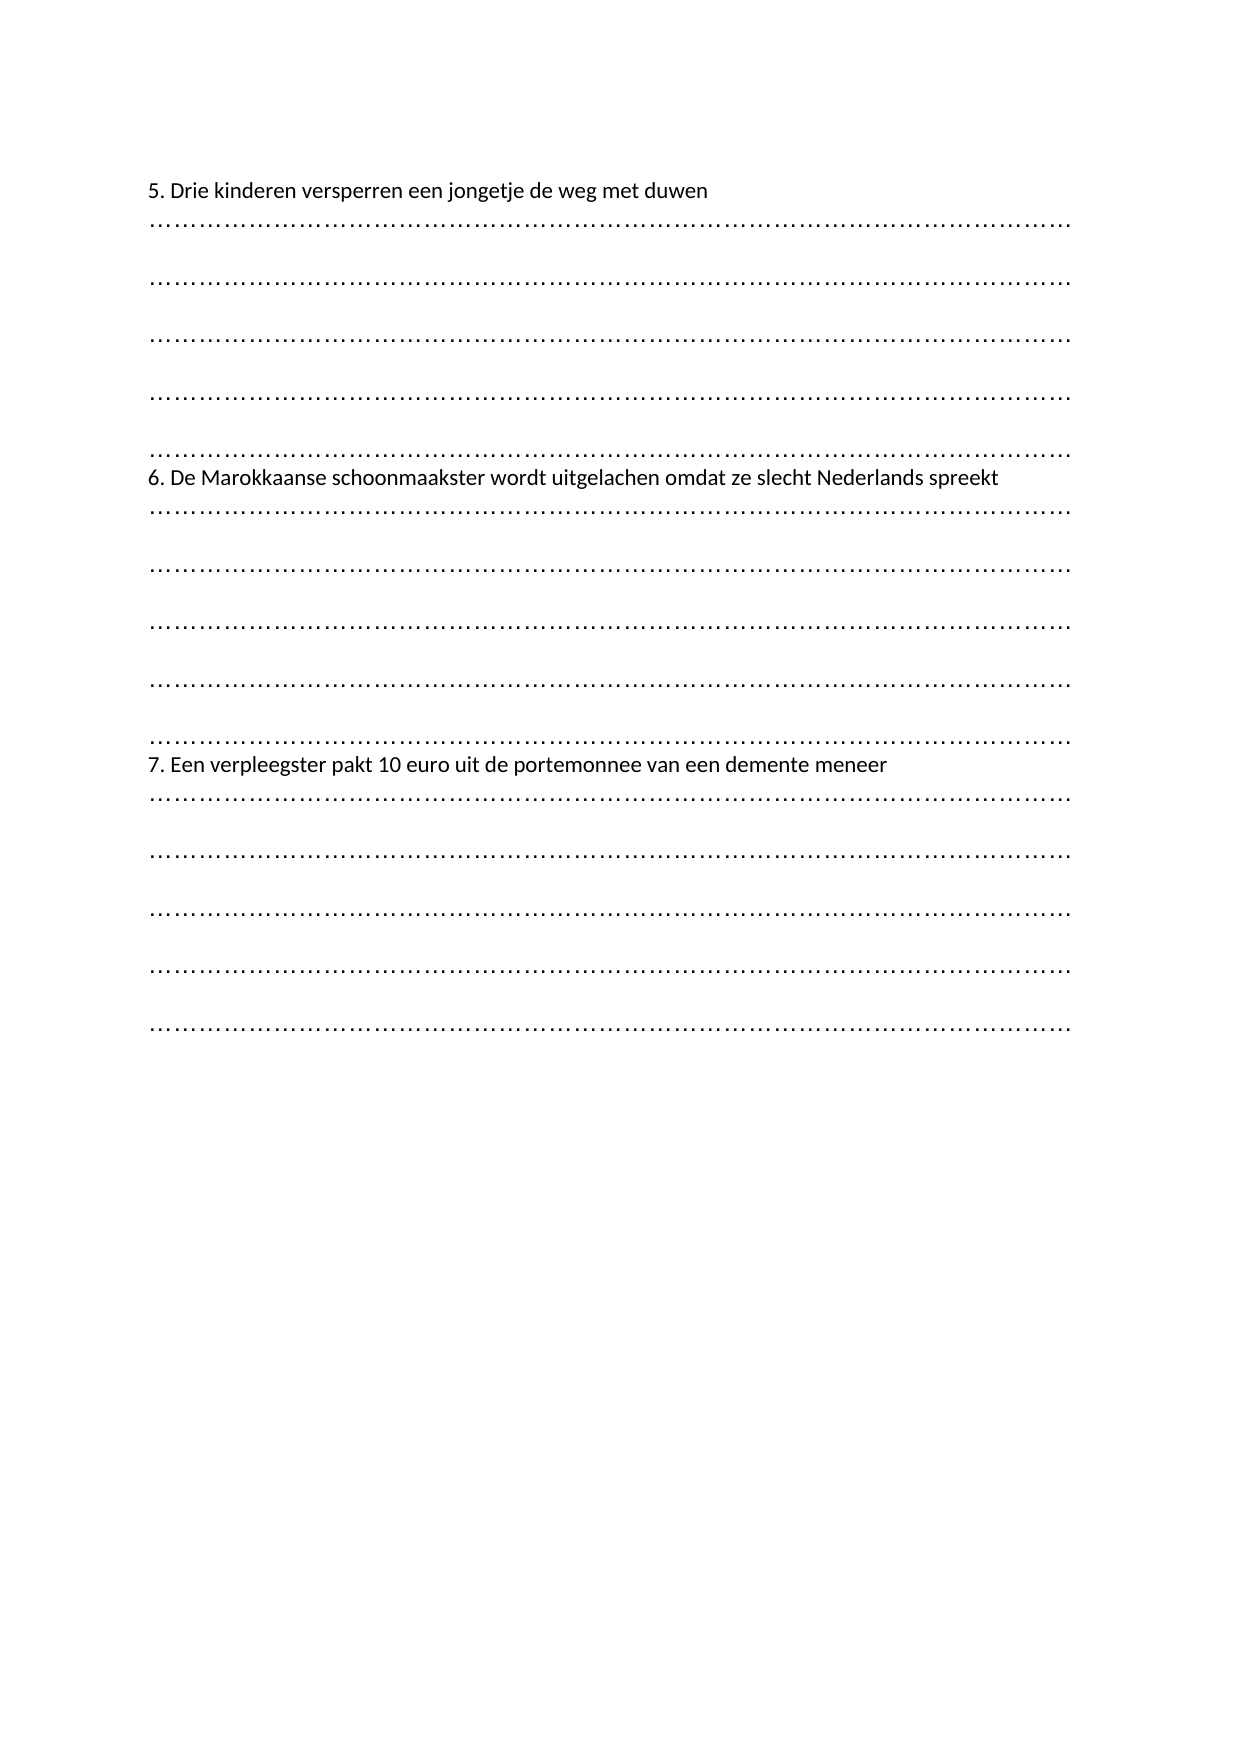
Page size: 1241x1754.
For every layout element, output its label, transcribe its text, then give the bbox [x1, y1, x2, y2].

text ………………………………………………………………………………………………… [148, 950, 1093, 979]
text 7. Een verpleegster pakt 10 euro uit de portemonnee van een demente meneer [148, 750, 1093, 778]
text ………………………………………………………………………………………………… [148, 262, 1093, 291]
text ………………………………………………………………………………………………… [148, 434, 1093, 463]
text 5. Drie kinderen versperren een jongetje de weg met duwen [148, 176, 1093, 204]
text 6. De Marokkaanse schoonmaakster wordt uitgelachen omdat ze slecht Nederlands spreekt [148, 463, 1093, 491]
text ………………………………………………………………………………………………… [148, 319, 1093, 348]
text ………………………………………………………………………………………………… [148, 721, 1093, 750]
text ………………………………………………………………………………………………… [148, 835, 1093, 864]
text ………………………………………………………………………………………………… [148, 664, 1093, 692]
text ………………………………………………………………………………………………… [148, 204, 1093, 233]
text ………………………………………………………………………………………………… [148, 778, 1093, 807]
text ………………………………………………………………………………………………… [148, 893, 1093, 922]
text ………………………………………………………………………………………………… [148, 549, 1093, 577]
text ………………………………………………………………………………………………… [148, 606, 1093, 635]
text ………………………………………………………………………………………………… [148, 377, 1093, 406]
text ………………………………………………………………………………………………… [148, 491, 1093, 520]
text ………………………………………………………………………………………………… [148, 1008, 1093, 1037]
